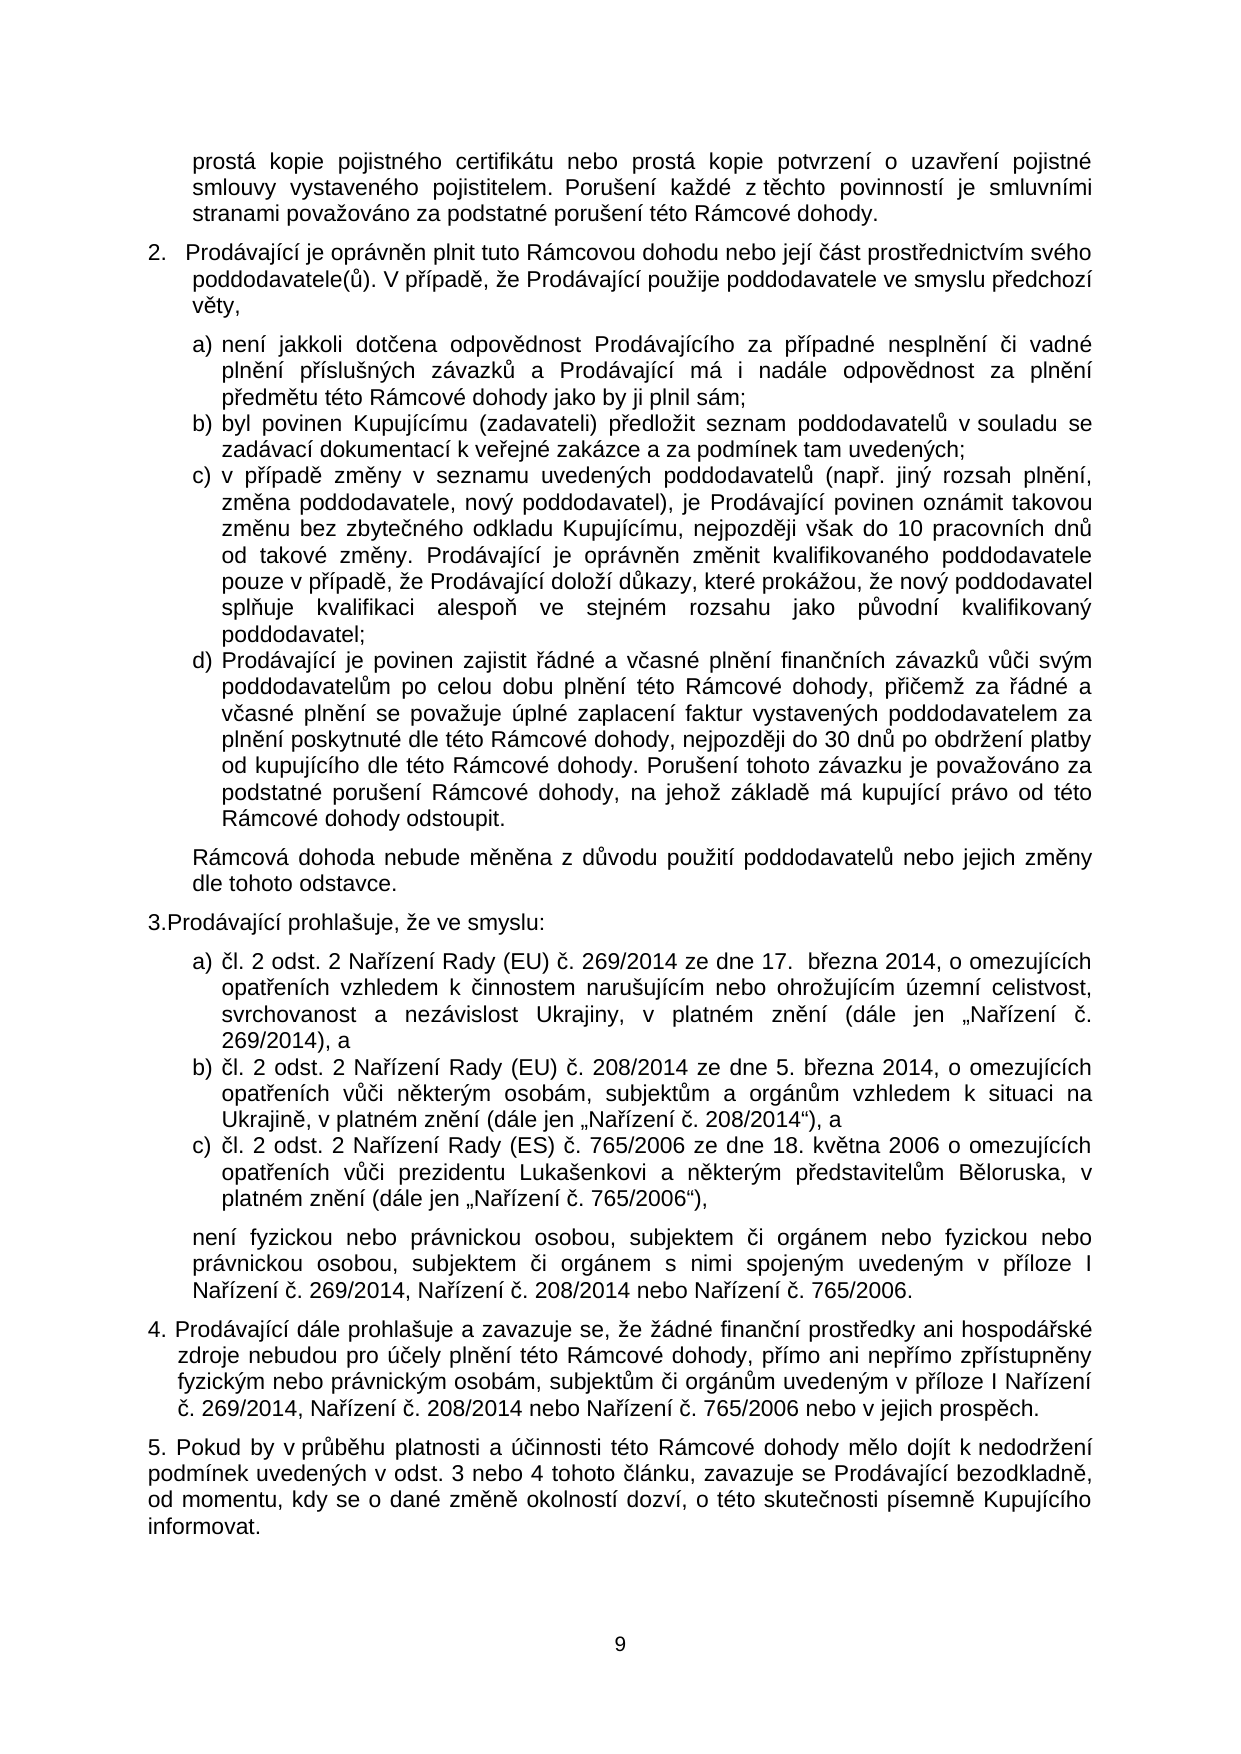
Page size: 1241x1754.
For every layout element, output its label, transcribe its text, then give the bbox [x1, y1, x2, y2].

list není jakkoli dotčena odpovědnost Prodávajícího za případné nesplnění či vadné plnění příslušných závazků a Prodávající má i nadále odpovědnost za plnění předmětu této Rámcové dohody jako by ji plnil sám; [192, 331, 1093, 410]
list Prodávající je oprávněn plnit tuto Rámcovou dohodu nebo její část prostřednictvím svého poddodavatele(ů). V případě, že Prodávající použije poddodavatele ve smyslu předchozí věty, [148, 239, 1093, 318]
text 3.Prodávající prohlašuje, že ve smyslu: [148, 909, 1093, 936]
list čl. 2 odst. 2 Nařízení Rady (ES) č. 765/2006 ze dne 18. května 2006 o omezujících opatřeních vůči prezidentu Lukašenkovi a některým představitelům Běloruska, v platném znění (dále jen „Nařízení č. 765/2006“), [192, 1132, 1093, 1212]
list čl. 2 odst. 2 Nařízení Rady (EU) č. 269/2014 ze dne 17. března 2014, o omezujících opatřeních vzhledem k činnostem narušujícím nebo ohrožujícím územní celistvost, svrchovanost a nezávislost Ukrajiny, v platném znění (dále jen „Nařízení č. 269/2014), a [192, 948, 1093, 1053]
list byl povinen Kupujícímu (zadavateli) předložit seznam poddodavatelů v souladu se zadávací dokumentací k veřejné zakázce a za podmínek tam uvedených; [192, 410, 1093, 462]
list čl. 2 odst. 2 Nařízení Rady (EU) č. 208/2014 ze dne 5. března 2014, o omezujících opatřeních vůči některým osobám, subjektům a orgánům vzhledem k situaci na Ukrajině, v platném znění (dále jen „Nařízení č. 208/2014“), a [192, 1053, 1093, 1132]
text Rámcová dohoda nebude měněna z důvodu použití poddodavatelů nebo jejich změny dle tohoto odstavce. [192, 844, 1093, 897]
text 5. Pokud by v průběhu platnosti a účinnosti této Rámcové dohody mělo dojít k nedodržení podmínek uvedených v odst. 3 nebo 4 tohoto článku, zavazuje se Prodávající bezodkladně, od momentu, kdy se o dané změně okolností dozví, o této skutečnosti písemně Kupujícího informovat. [148, 1433, 1093, 1539]
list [148, 148, 1093, 227]
list Prodávající je povinen zajistit řádné a včasné plnění finančních závazků vůči svým poddodavatelům po celou dobu plnění této Rámcové dohody, přičemž za řádné a včasné plnění se považuje úplné zaplacení faktur vystavených poddodavatelem za plnění poskytnuté dle této Rámcové dohody, nejpozději do 30 dnů po obdržení platby od kupujícího dle této Rámcové dohody. Porušení tohoto závazku je považováno za podstatné porušení Rámcové dohody, na jehož základě má kupující právo od této Rámcové dohody odstoupit. [192, 647, 1093, 831]
list v případě změny v seznamu uvedených poddodavatelů (např. jiný rozsah plnění, změna poddodavatele, nový poddodavatel), je Prodávající povinen oznámit takovou změnu bez zbytečného odkladu Kupujícímu, nejpozději však do 10 pracovních dnů od takové změny. Prodávající je oprávněn změnit kvalifikovaného poddodavatele pouze v případě, že Prodávající doloží důkazy, které prokážou, že nový poddodavatel splňuje kvalifikaci alespoň ve stejném rozsahu jako původní kvalifikovaný poddodavatel; [192, 462, 1093, 647]
text není fyzickou nebo právnickou osobou, subjektem či orgánem nebo fyzickou nebo právnickou osobou, subjektem či orgánem s nimi spojeným uvedeným v příloze I Nařízení č. 269/2014, Nařízení č. 208/2014 nebo Nařízení č. 765/2006. [192, 1224, 1093, 1303]
text 4. Prodávající dále prohlašuje a zavazuje se, že žádné finanční prostředky ani hospodářské zdroje nebudou pro účely plnění této Rámcové dohody, přímo ani nepřímo zpřístupněny fyzickým nebo právnickým osobám, subjektům či orgánům uvedeným v příloze I Nařízení č. 269/2014, Nařízení č. 208/2014 nebo Nařízení č. 765/2006 nebo v jejich prospěch. [148, 1316, 1093, 1421]
